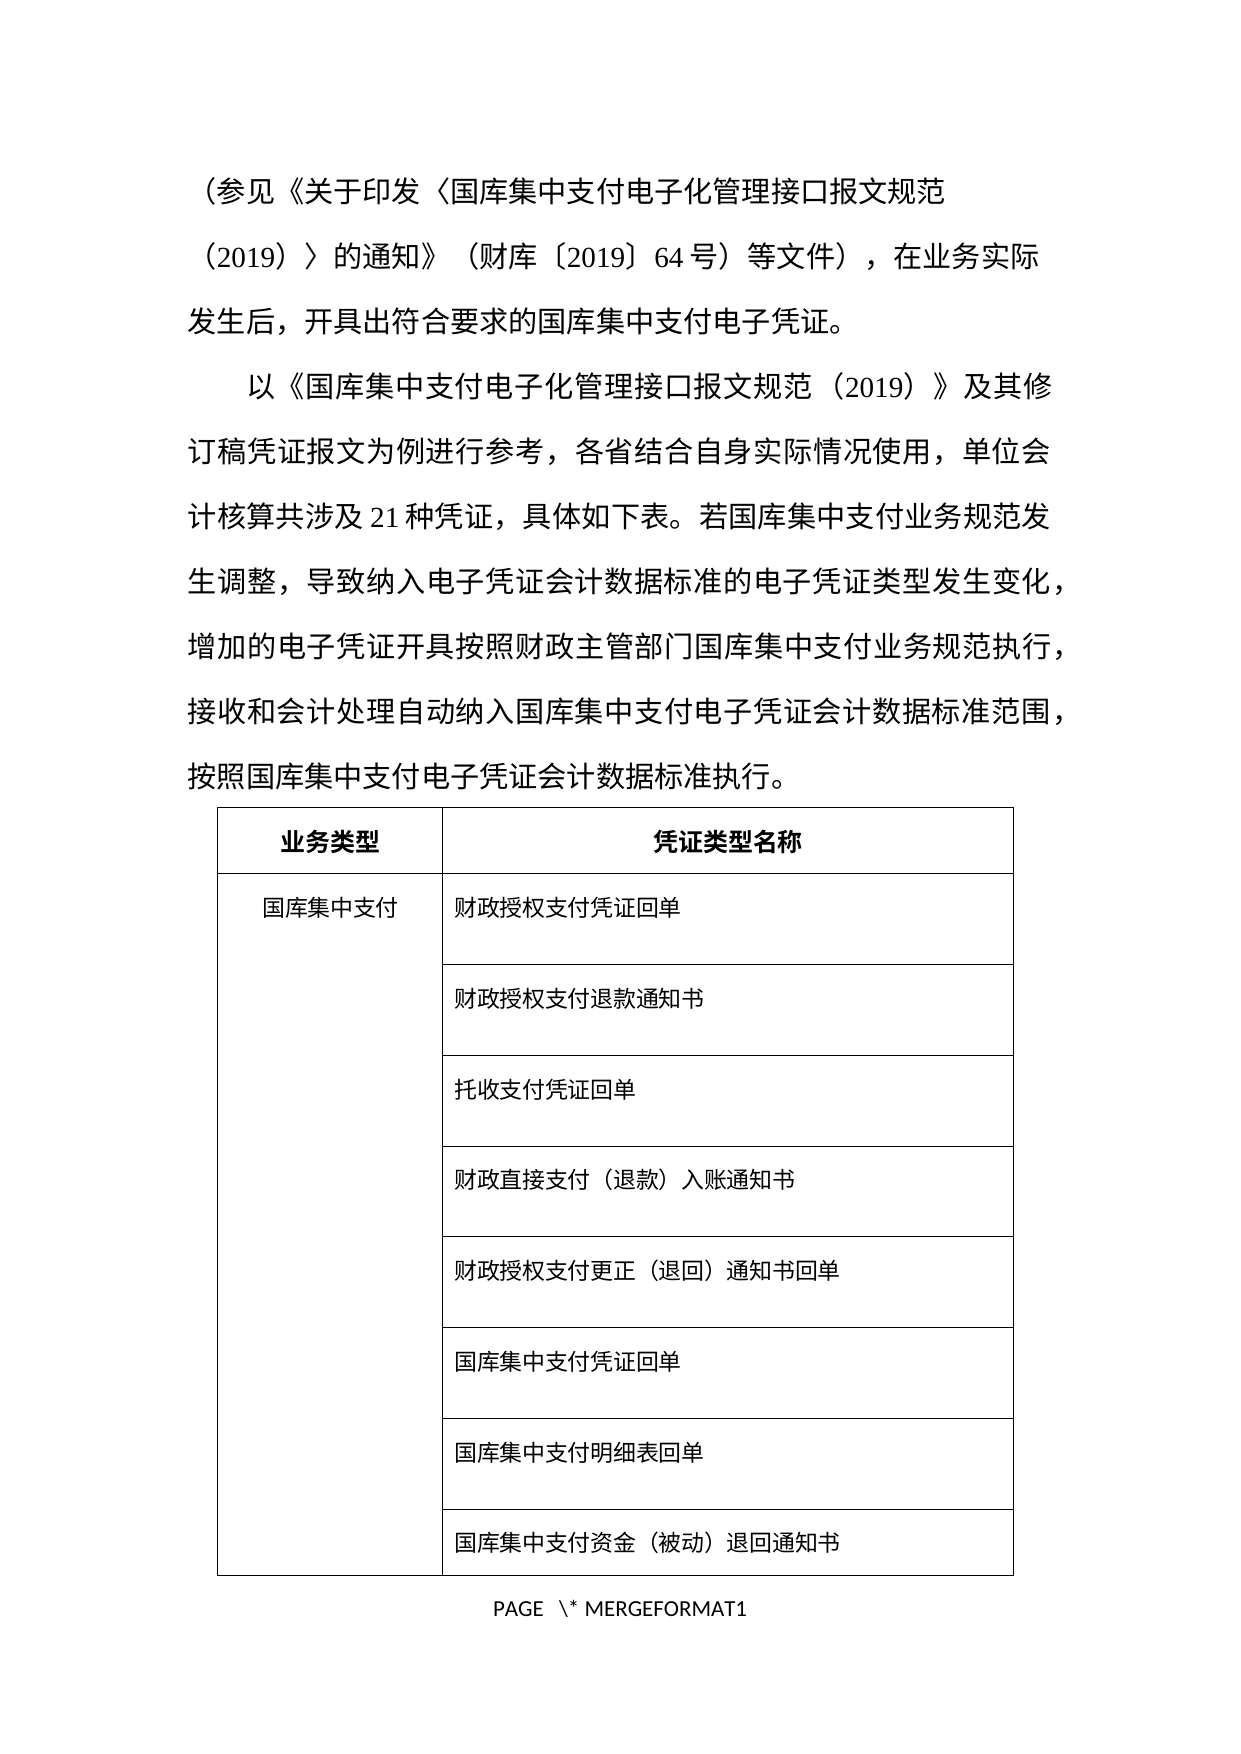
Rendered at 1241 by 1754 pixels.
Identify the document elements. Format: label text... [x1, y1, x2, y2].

table_header 业务类型 [218, 808, 442, 873]
table_header 凭证类型名称 [443, 808, 1013, 873]
table_cell 财政授权支付更正（退回）通知书回单 [443, 1237, 1013, 1327]
table_cell 托收支付凭证回单 [443, 1056, 1013, 1146]
table_cell 国库集中支付 [218, 874, 442, 1574]
table_cell 财政授权支付凭证回单 [443, 874, 1013, 964]
table_cell 财政授权支付退款通知书 [443, 965, 1013, 1055]
table_cell 国库集中支付明细表回单 [443, 1419, 1013, 1508]
text 以《国库集中支付电子化管理接口报文规范（2019）》及其修订稿凭证报文为例进行参考，各省结合自身实际情况使用，单位会计核算共涉及21种凭证，具体如下表。若国库集中支付业务规范发生调整，导致纳入电子凭证会计数据标准的电子凭证类型发生变化，增加的电子凭证开具按照财政主管部门国库集中支付业务规范执行，接收和会计处理自动纳入国库集中支付电子凭证会计数据标准范围，按照国库集中支付电子凭证会计数据标准执行。 [187, 352, 1053, 807]
table_cell 国库集中支付凭证回单 [443, 1328, 1013, 1418]
table_cell 国库集中支付资金（被动）退回通知书 [443, 1510, 1013, 1574]
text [187, 157, 1053, 352]
table_cell 财政直接支付（退款）入账通知书 [443, 1147, 1013, 1236]
